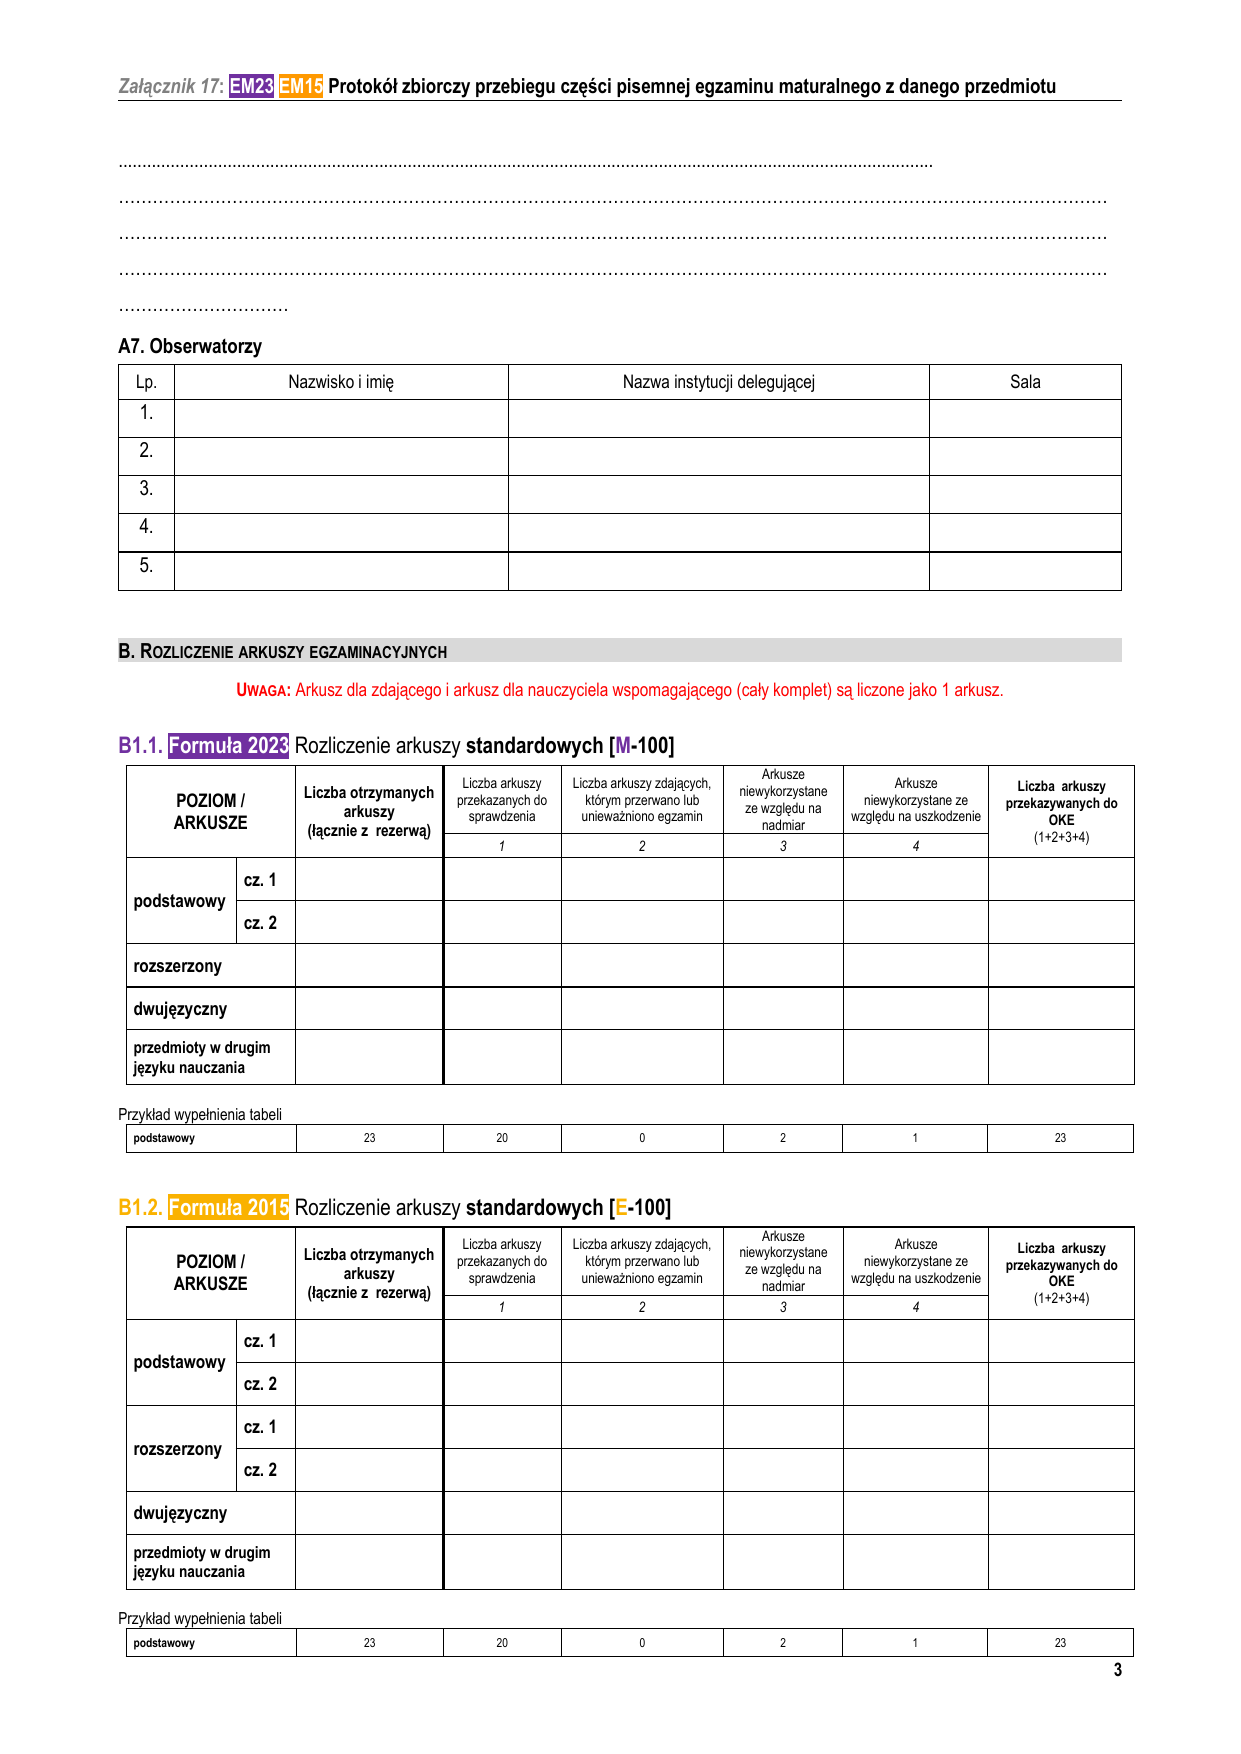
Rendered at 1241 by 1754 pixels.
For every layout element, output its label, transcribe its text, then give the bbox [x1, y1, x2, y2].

table_cell [844, 988, 988, 1029]
table_cell 3. [119, 476, 174, 513]
table_cell rozszerzony [127, 1406, 236, 1491]
table_cell [562, 1030, 723, 1084]
table_cell [562, 1492, 723, 1534]
table_cell [844, 1406, 988, 1448]
table_cell [844, 1535, 988, 1589]
table_cell [930, 553, 1121, 589]
table_cell [175, 553, 508, 589]
table_cell 1 [445, 834, 561, 857]
table_cell [509, 476, 929, 513]
table_header 1 [843, 1629, 987, 1656]
table_cell [445, 858, 561, 900]
table_cell [724, 858, 843, 900]
table_cell 1. [119, 400, 174, 437]
text B1.2. Formuła 2015 Rozliczenie arkuszy standardowych [E-100] [289, 1194, 1122, 1220]
table_cell [296, 1320, 442, 1362]
table_header Poziom / arkusze [127, 766, 295, 857]
table_header 0 [562, 1629, 723, 1656]
table_cell [445, 988, 561, 1029]
table_cell [844, 901, 988, 943]
table_cell [989, 1363, 1134, 1405]
table_cell [445, 901, 561, 943]
table_header Nazwisko i imię [175, 365, 508, 399]
table_cell cz. 2 [237, 1363, 295, 1405]
table_cell przedmioty w drugim języku nauczania [127, 1535, 295, 1589]
table_cell [724, 1030, 843, 1084]
table_cell [844, 1492, 988, 1534]
table_header Liczba arkuszy przekazywanych do OKE (1+2+3+4) [989, 1228, 1134, 1319]
text B1.1. Formuła 2023 Rozliczenie arkuszy standardowych [M-100] [118, 732, 1122, 759]
table_cell [844, 1030, 988, 1084]
table_cell [989, 1406, 1134, 1448]
table_cell [930, 514, 1121, 551]
table_cell [296, 1363, 442, 1405]
table_header Arkusze niewykorzystane ze względu na nadmiar [724, 766, 843, 833]
table_cell [724, 988, 843, 1029]
table_header Liczba otrzymanych arkuszy (łącznie z rezerwą) [296, 766, 442, 857]
table_cell [989, 944, 1134, 986]
table_header Liczba arkuszy przekazanych do sprawdzenia [445, 1228, 561, 1294]
table_cell 3 [724, 1296, 843, 1319]
table_cell [844, 858, 988, 900]
table_cell [562, 1535, 723, 1589]
table_cell 3 [724, 834, 843, 857]
table_cell [724, 1492, 843, 1534]
table_cell cz. 2 [237, 1449, 295, 1491]
table_header Lp. [119, 365, 174, 399]
text A7. Obserwatorzy [118, 334, 1122, 358]
table_header Liczba arkuszy zdających, którym przerwano lub unieważniono egzamin [562, 1228, 723, 1294]
table_cell [509, 400, 929, 437]
table_header Liczba otrzymanych arkuszy (łącznie z rezerwą) [296, 1228, 442, 1319]
table_cell [445, 1449, 561, 1491]
table_cell [989, 901, 1134, 943]
table_header 23 [297, 1125, 443, 1152]
table_cell [562, 1406, 723, 1448]
table_header 1 [843, 1125, 987, 1152]
table_cell [175, 438, 508, 475]
table_cell [562, 858, 723, 900]
table_cell rozszerzony [127, 944, 295, 986]
table_cell [296, 944, 442, 986]
table_cell [509, 438, 929, 475]
table_cell [296, 1535, 442, 1589]
table_cell [562, 944, 723, 986]
table_cell [509, 553, 929, 589]
table_cell 4 [844, 834, 988, 857]
table_header Poziom / arkusze [127, 1228, 295, 1319]
table_cell [724, 1535, 843, 1589]
table_cell [844, 1449, 988, 1491]
table_cell [175, 400, 508, 437]
table_cell [445, 1030, 561, 1084]
table_cell 2. [119, 438, 174, 475]
table_cell [989, 988, 1134, 1029]
table_cell [445, 1492, 561, 1534]
table_cell [724, 1320, 843, 1362]
table_cell [989, 1320, 1134, 1362]
table_header 20 [444, 1125, 561, 1152]
table_header Arkusze niewykorzystane ze względu na uszkodzenie [844, 1228, 988, 1294]
table_cell [989, 1449, 1134, 1491]
table_header 23 [988, 1629, 1133, 1656]
table_header 0 [562, 1125, 723, 1152]
table_cell [930, 400, 1121, 437]
table_cell dwujęzyczny [127, 1492, 295, 1534]
table_cell [296, 988, 442, 1029]
table_cell [989, 1492, 1134, 1534]
table_cell [175, 476, 508, 513]
table_header 2 [724, 1629, 842, 1656]
text Przykład wypełnienia tabeli [118, 1104, 1122, 1124]
table_cell cz. 1 [237, 1320, 295, 1362]
table_cell [562, 1449, 723, 1491]
table_cell [724, 901, 843, 943]
table_header Liczba arkuszy zdających, którym przerwano lub unieważniono egzamin [562, 766, 723, 833]
table_cell [724, 944, 843, 986]
table_cell [844, 1320, 988, 1362]
table_cell 2 [562, 834, 723, 857]
table_cell [509, 514, 929, 551]
table_cell [989, 1030, 1134, 1084]
table_cell [296, 1492, 442, 1534]
table_cell przedmioty w drugim języku nauczania [127, 1030, 295, 1084]
table_cell [562, 901, 723, 943]
table_cell 5. [119, 553, 174, 589]
table_cell [562, 1363, 723, 1405]
table_cell [724, 1363, 843, 1405]
table_cell [175, 514, 508, 551]
table_cell [844, 1363, 988, 1405]
table_header Arkusze niewykorzystane ze względu na uszkodzenie [844, 766, 988, 833]
table_cell [989, 1535, 1134, 1589]
table_cell [724, 1449, 843, 1491]
table_cell [445, 1363, 561, 1405]
table_cell [989, 858, 1134, 900]
table_cell [562, 1320, 723, 1362]
table_cell [296, 1030, 442, 1084]
table_cell [844, 944, 988, 986]
table_header podstawowy [127, 1125, 296, 1152]
table_cell [445, 1535, 561, 1589]
table_cell [445, 944, 561, 986]
table_cell [296, 1449, 442, 1491]
table_header 20 [444, 1629, 561, 1656]
table_cell cz. 1 [237, 858, 295, 900]
table_cell [562, 988, 723, 1029]
table_header Liczba arkuszy przekazanych do sprawdzenia [445, 766, 561, 833]
table_cell [296, 901, 442, 943]
table_cell 2 [562, 1296, 723, 1319]
table_header Arkusze niewykorzystane ze względu na nadmiar [724, 1228, 843, 1294]
table_cell podstawowy [127, 1320, 236, 1405]
table_header podstawowy [127, 1629, 296, 1656]
table_cell 4. [119, 514, 174, 551]
table_header 2 [724, 1125, 842, 1152]
text Uwaga: Arkusz dla zdającego i arkusz dla nauczyciela wspomagającego (cały komplet) są liczone jako 1 arkusz. [118, 679, 1122, 701]
text B. Rozliczenie arkuszy egzaminacyjnych [118, 638, 1122, 662]
table_cell cz. 2 [237, 901, 295, 943]
text Przykład wypełnienia tabeli [118, 1609, 1122, 1628]
table_header Sala [930, 365, 1121, 399]
table_cell cz. 1 [237, 1406, 295, 1448]
table_header 23 [988, 1125, 1133, 1152]
text ............................................................................................................................................................................………………………………………………………………………………………………………………………………………………………………………………………………………………………………………………………………………………………………………………………………………………………………………………………………………………………………………………………………………………………………………… [118, 148, 1122, 315]
table_cell [930, 476, 1121, 513]
table_cell [724, 1406, 843, 1448]
table_cell dwujęzyczny [127, 988, 295, 1029]
table_header Nazwa instytucji delegującej [509, 365, 929, 399]
table_cell [445, 1406, 561, 1448]
table_cell 1 [445, 1296, 561, 1319]
table_header Liczba arkuszy przekazywanych do OKE (1+2+3+4) [989, 766, 1134, 857]
table_cell podstawowy [127, 858, 236, 943]
table_cell [296, 858, 442, 900]
table_header 23 [297, 1629, 443, 1656]
table_cell [296, 1406, 442, 1448]
table_cell [445, 1320, 561, 1362]
table_cell [930, 438, 1121, 475]
table_cell 4 [844, 1296, 988, 1319]
